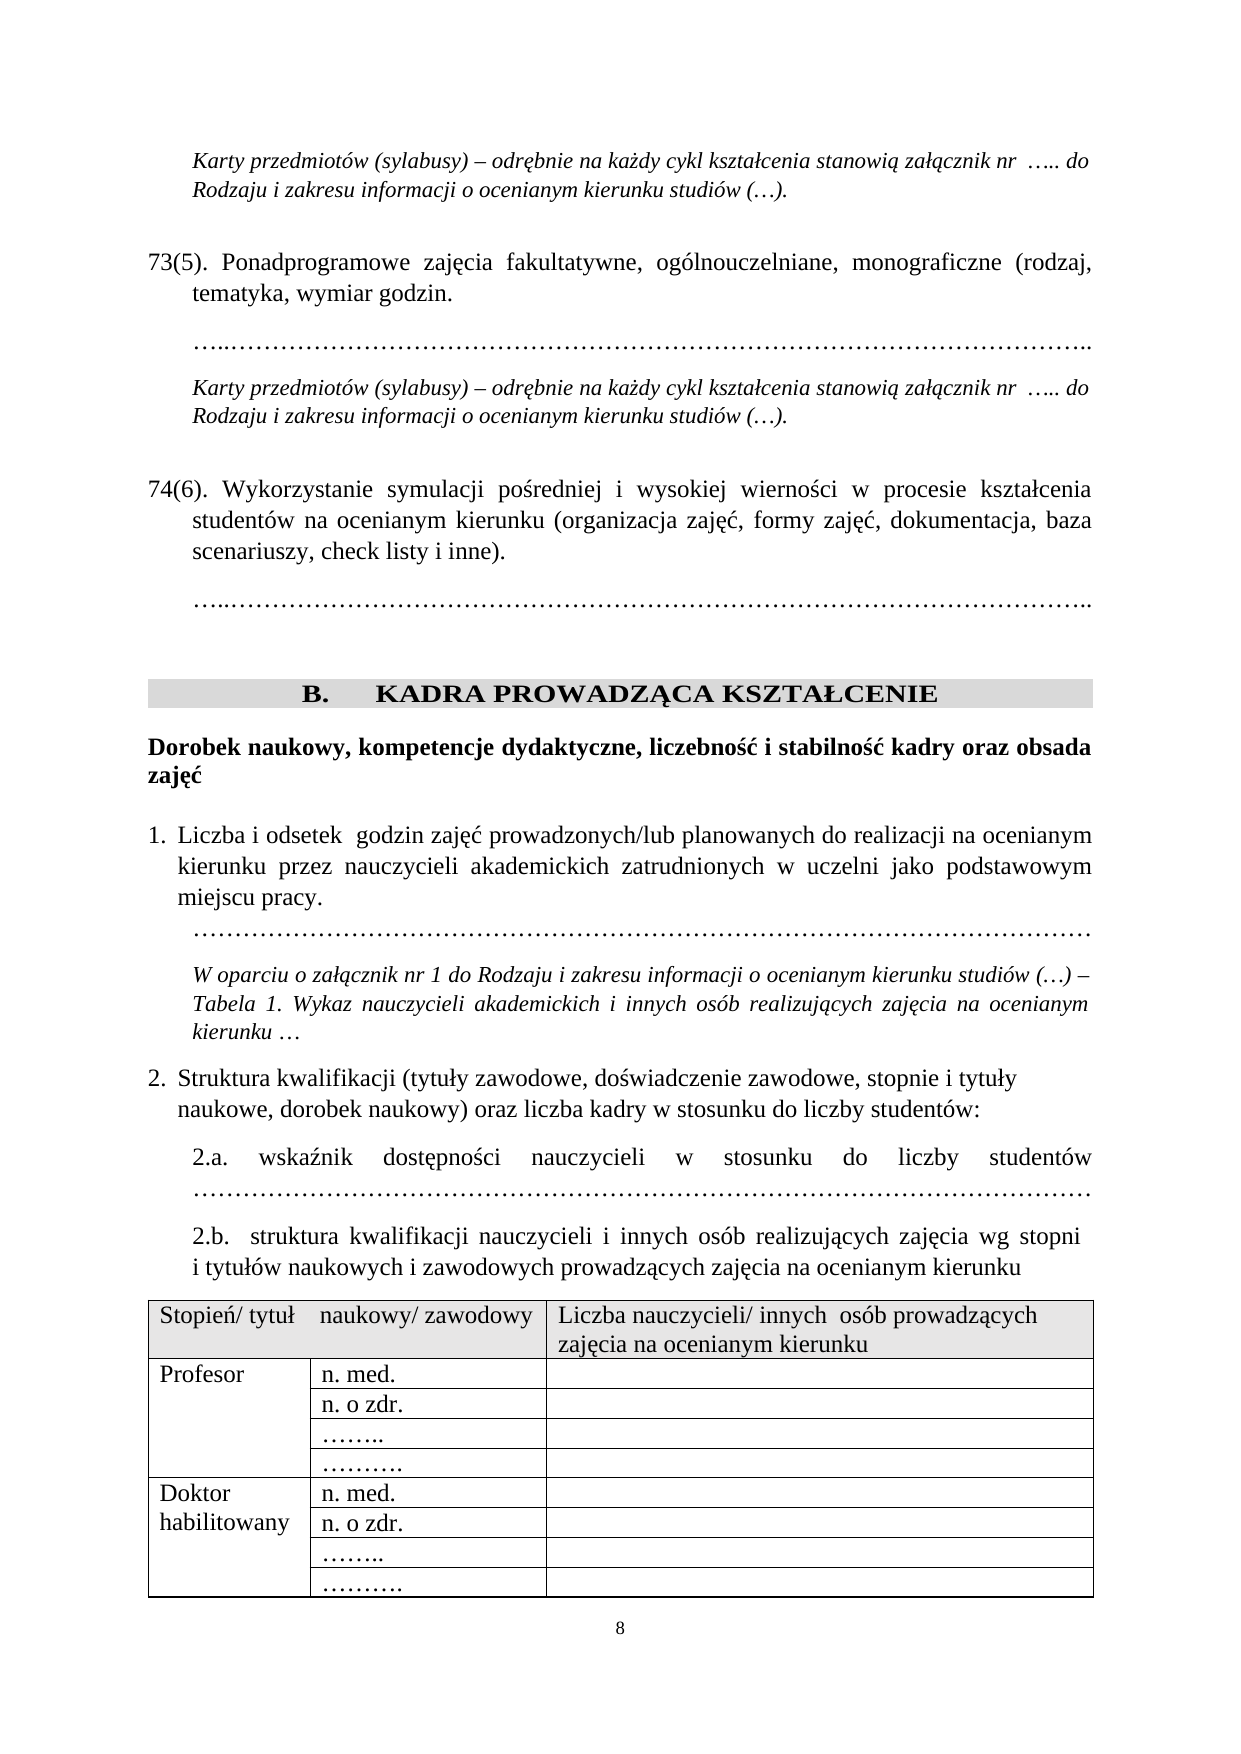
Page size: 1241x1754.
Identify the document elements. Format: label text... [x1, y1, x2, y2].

list Struktura kwalifikacji (tytuły zawodowe, doświadczenie zawodowe, stopnie i tytuły [148, 1063, 1093, 1092]
text Karty przedmiotów (sylabusy) – odrębnie na każdy cykl kształcenia stanowią załącznik nr ….. do Rodzaju i zakresu informacji o ocenianym kierunku studiów (…). [192, 374, 1093, 429]
text 2.a. wskaźnik dostępności nauczycieli w stosunku do liczby studentów ……………………………………………………………………………………………… [192, 1142, 1093, 1202]
table_cell n. med. [311, 1359, 546, 1388]
table_cell …….. [311, 1538, 546, 1567]
text B. KADRA PROWADZĄCA KSZTAŁCENIE [148, 679, 1093, 708]
table_cell [547, 1508, 1093, 1537]
list naukowe, dorobek naukowy) oraz liczba kadry w stosunku do liczby studentów: [177, 1094, 1093, 1123]
table_cell n. o zdr. [311, 1389, 546, 1418]
text Dorobek naukowy, kompetencje dydaktyczne, liczebność i stabilność kadry oraz obsada zajęć [148, 732, 1093, 789]
table_cell [547, 1478, 1093, 1507]
table_header Stopień/ tytuł naukowy/ zawodowy [149, 1301, 546, 1358]
table_cell n. o zdr. [311, 1508, 546, 1537]
text …..………………………………………………………………………………………….. [148, 584, 1093, 612]
text W oparciu o załącznik nr 1 do Rodzaju i zakresu informacji o ocenianym kierunku studiów (…) – Tabela 1. Wykaz nauczycieli akademickich i innych osób realizujących zajęcia na ocenianym kierunku … [192, 961, 1093, 1044]
text 2.b. struktura kwalifikacji nauczycieli i innych osób realizujących zajęcia wg stopni i tytułów naukowych i zawodowych prowadzących zajęcia na ocenianym kierunku [192, 1221, 1093, 1281]
table_cell Profesor [149, 1359, 310, 1477]
text 73(5). Ponadprogramowe zajęcia fakultatywne, ogólnouczelniane, monograficzne (rodzaj, tematyka, wymiar godzin. [148, 247, 1093, 307]
text 74(6). Wykorzystanie symulacji pośredniej i wysokiej wierności w procesie kształcenia studentów na ocenianym kierunku (organizacja zajęć, formy zajęć, dokumentacja, baza scenariuszy, check listy i inne). [148, 474, 1093, 565]
table_cell ………. [311, 1568, 546, 1596]
table_cell [547, 1538, 1093, 1567]
table_cell [547, 1389, 1093, 1418]
table_cell [547, 1568, 1093, 1596]
table_cell …….. [311, 1419, 546, 1447]
table_cell [547, 1449, 1093, 1477]
table_cell n. med. [311, 1478, 546, 1507]
text Karty przedmiotów (sylabusy) – odrębnie na każdy cykl kształcenia stanowią załącznik nr ….. do Rodzaju i zakresu informacji o ocenianym kierunku studiów (…). [192, 148, 1093, 202]
table_cell ………. [311, 1449, 546, 1477]
table_header Liczba nauczycieli/ innych osób prowadzących zajęcia na ocenianym kierunku [547, 1301, 1093, 1358]
table_cell Doktor habilitowany [149, 1478, 310, 1596]
table_cell [547, 1419, 1093, 1447]
list ……………………………………………………………………………………………… [192, 913, 1093, 942]
table_cell [547, 1359, 1093, 1388]
text …..………………………………………………………………………………………….. [148, 326, 1093, 355]
list Liczba i odsetek godzin zajęć prowadzonych/lub planowanych do realizacji na ocenianym kierunku przez nauczycieli akademickich zatrudnionych w uczelni jako podstawowym miejscu pracy. [148, 820, 1093, 911]
